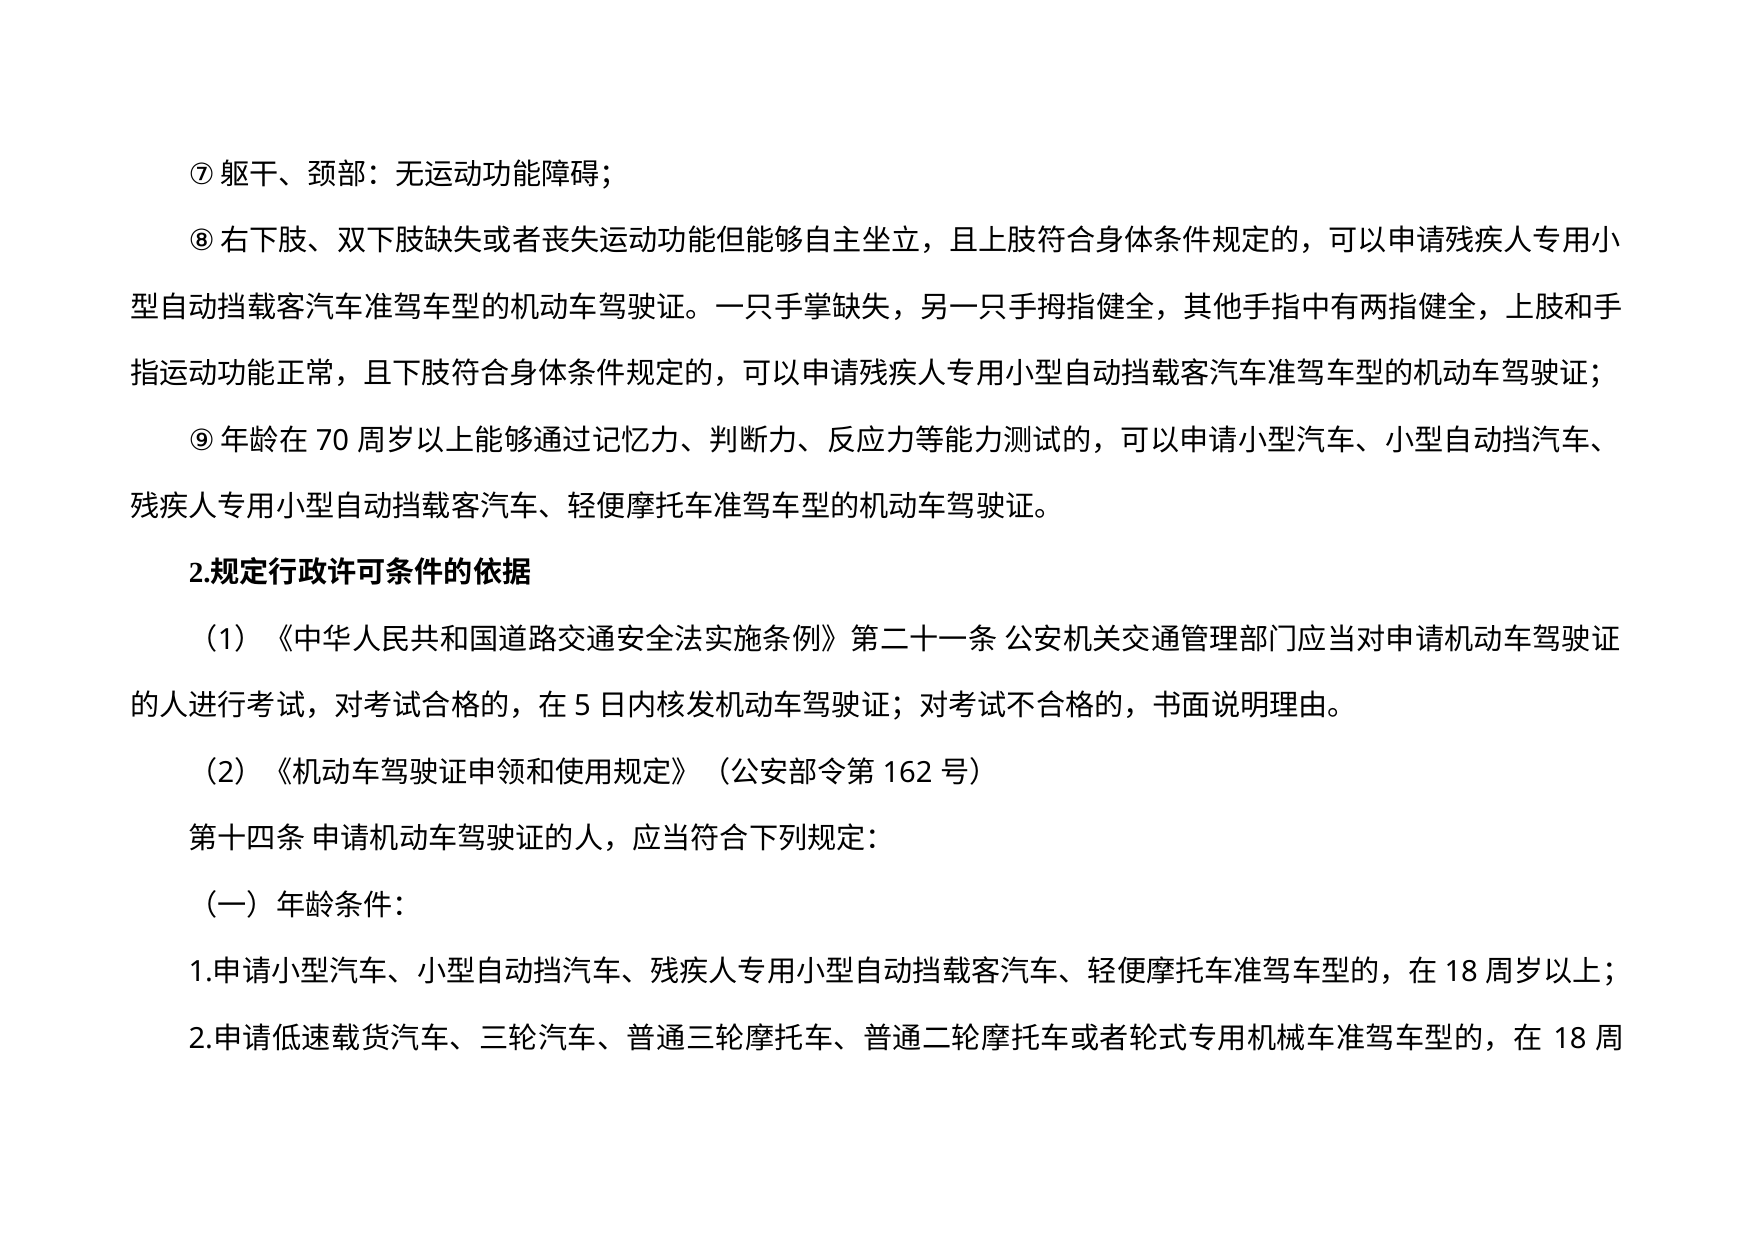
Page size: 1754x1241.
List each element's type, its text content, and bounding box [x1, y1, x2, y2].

text ⑧右下肢、双下肢缺失或者丧失运动功能但能够自主坐立，且上肢符合身体条件规定的，可以申请残疾人专用小型自动挡载客汽车准驾车型的机动车驾驶证。一只手掌缺失，另一只手拇指健全，其他手指中有两指健全，上肢和手指运动功能正常，且下肢符合身体条件规定的，可以申请残疾人专用小型自动挡载客汽车准驾车型的机动车驾驶证； [130, 205, 1624, 404]
text ⑨年龄在 70 周岁以上能够通过记忆力、判断力、反应力等能力测试的，可以申请小型汽车、小型自动挡汽车、残疾人专用小型自动挡载客汽车、轻便摩托车准驾车型的机动车驾驶证。 [130, 404, 1624, 537]
text （一）年龄条件： [130, 869, 1624, 936]
text （1）《中华人民共和国道路交通安全法实施条例》第二十一条 公安机关交通管理部门应当对申请机动车驾驶证的人进行考试，对考试合格的，在 5 日内核发机动车驾驶证；对考试不合格的，书面说明理由。 [130, 603, 1624, 736]
list 2.规定行政许可条件的依据 [130, 537, 1624, 603]
text 1.申请小型汽车、小型自动挡汽车、残疾人专用小型自动挡载客汽车、轻便摩托车准驾车型的，在 18 周岁以上； [130, 936, 1624, 1002]
text （2）《机动车驾驶证申领和使用规定》（公安部令第 162 号） [130, 736, 1624, 803]
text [130, 1002, 1624, 1069]
text ⑦躯干、颈部：无运动功能障碍； [130, 138, 1624, 205]
text 第十四条 申请机动车驾驶证的人，应当符合下列规定： [130, 803, 1624, 869]
